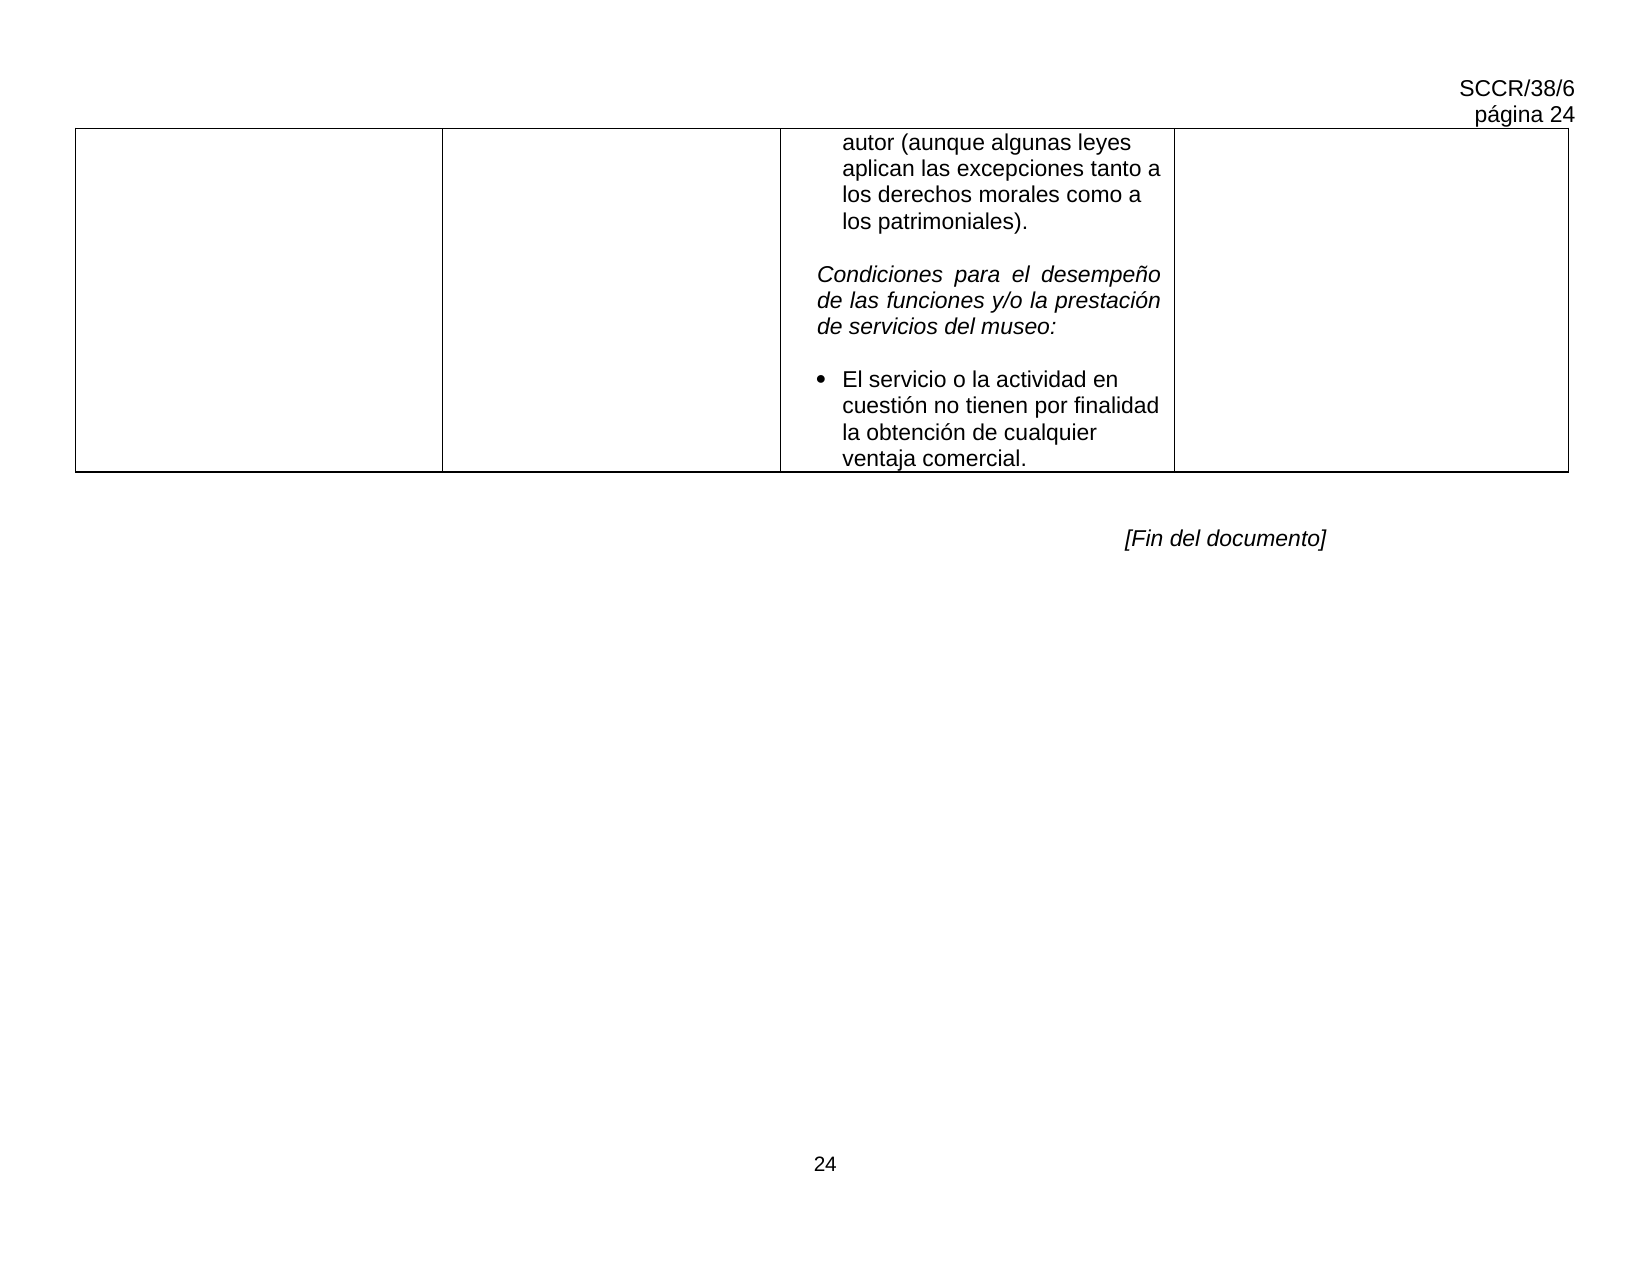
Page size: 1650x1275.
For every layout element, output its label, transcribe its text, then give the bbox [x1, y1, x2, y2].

text [Fin del documento] [1125, 525, 1575, 551]
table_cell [781, 129, 1174, 471]
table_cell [443, 129, 780, 471]
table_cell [76, 129, 442, 471]
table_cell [1175, 129, 1568, 471]
